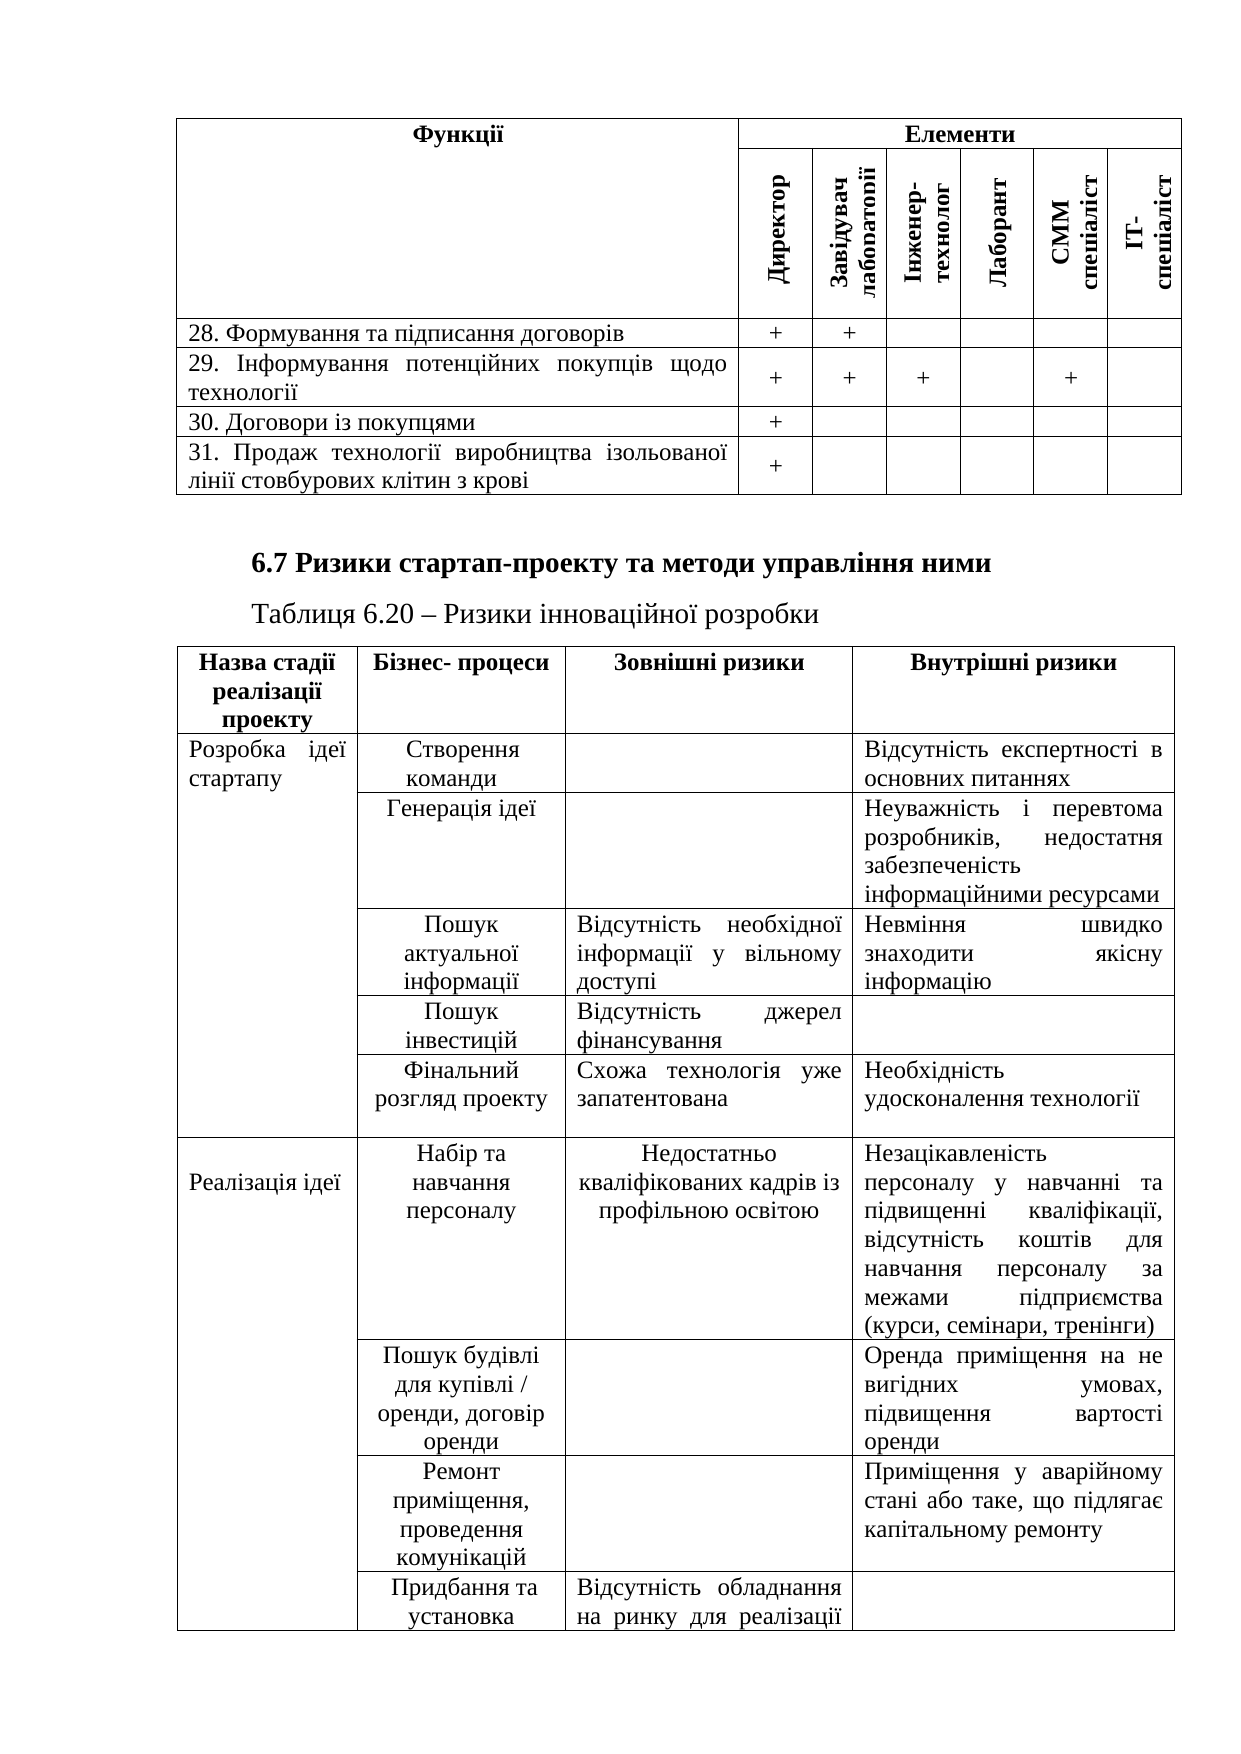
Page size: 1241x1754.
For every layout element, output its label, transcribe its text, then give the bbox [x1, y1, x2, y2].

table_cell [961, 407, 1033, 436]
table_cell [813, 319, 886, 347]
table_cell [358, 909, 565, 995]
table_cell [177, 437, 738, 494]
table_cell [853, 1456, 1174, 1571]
table_cell Директор [739, 149, 812, 317]
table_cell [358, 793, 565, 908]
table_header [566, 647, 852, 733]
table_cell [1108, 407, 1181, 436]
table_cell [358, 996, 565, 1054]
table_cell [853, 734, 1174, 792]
table_header Функції [177, 119, 738, 317]
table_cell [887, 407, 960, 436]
table_cell Інженер- технолог [887, 149, 960, 317]
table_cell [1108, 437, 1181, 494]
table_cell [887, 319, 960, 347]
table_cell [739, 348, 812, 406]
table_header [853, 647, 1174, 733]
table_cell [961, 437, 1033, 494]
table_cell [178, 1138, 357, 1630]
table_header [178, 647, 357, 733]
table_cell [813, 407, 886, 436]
table_cell ІТ-спеціаліст [1108, 149, 1181, 317]
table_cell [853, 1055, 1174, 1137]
text Таблиця 6.20 – Ризики інноваційної розробки [177, 596, 1181, 629]
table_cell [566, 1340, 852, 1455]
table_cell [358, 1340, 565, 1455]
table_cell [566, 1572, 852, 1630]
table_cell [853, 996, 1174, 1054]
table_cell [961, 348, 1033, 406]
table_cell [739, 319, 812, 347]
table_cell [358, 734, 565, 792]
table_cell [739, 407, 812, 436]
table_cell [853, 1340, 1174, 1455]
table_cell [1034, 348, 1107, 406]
table_cell Лаборант [961, 149, 1033, 317]
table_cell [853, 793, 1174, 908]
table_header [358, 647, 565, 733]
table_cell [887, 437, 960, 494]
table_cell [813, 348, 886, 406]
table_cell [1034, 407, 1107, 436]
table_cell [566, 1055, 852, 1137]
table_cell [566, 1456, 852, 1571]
table_cell Завідувач лабораторії [813, 149, 886, 317]
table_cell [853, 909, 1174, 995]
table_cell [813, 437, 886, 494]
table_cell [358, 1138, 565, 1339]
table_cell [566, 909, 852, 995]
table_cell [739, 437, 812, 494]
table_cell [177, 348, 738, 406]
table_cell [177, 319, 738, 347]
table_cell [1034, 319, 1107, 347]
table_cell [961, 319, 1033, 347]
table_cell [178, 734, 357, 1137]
table_header Елементи [739, 119, 1181, 148]
text 6.7 Ризики стартап-проекту та методи управління ними [177, 545, 1181, 579]
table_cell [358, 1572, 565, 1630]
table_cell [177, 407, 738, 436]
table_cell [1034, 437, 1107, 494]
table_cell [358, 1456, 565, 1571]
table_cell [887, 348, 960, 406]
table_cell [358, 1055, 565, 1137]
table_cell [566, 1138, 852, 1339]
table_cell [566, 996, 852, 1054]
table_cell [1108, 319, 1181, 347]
table_cell СММ спеціаліст [1034, 149, 1107, 317]
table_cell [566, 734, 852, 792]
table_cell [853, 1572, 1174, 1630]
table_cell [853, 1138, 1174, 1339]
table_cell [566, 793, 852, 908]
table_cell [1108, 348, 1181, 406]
